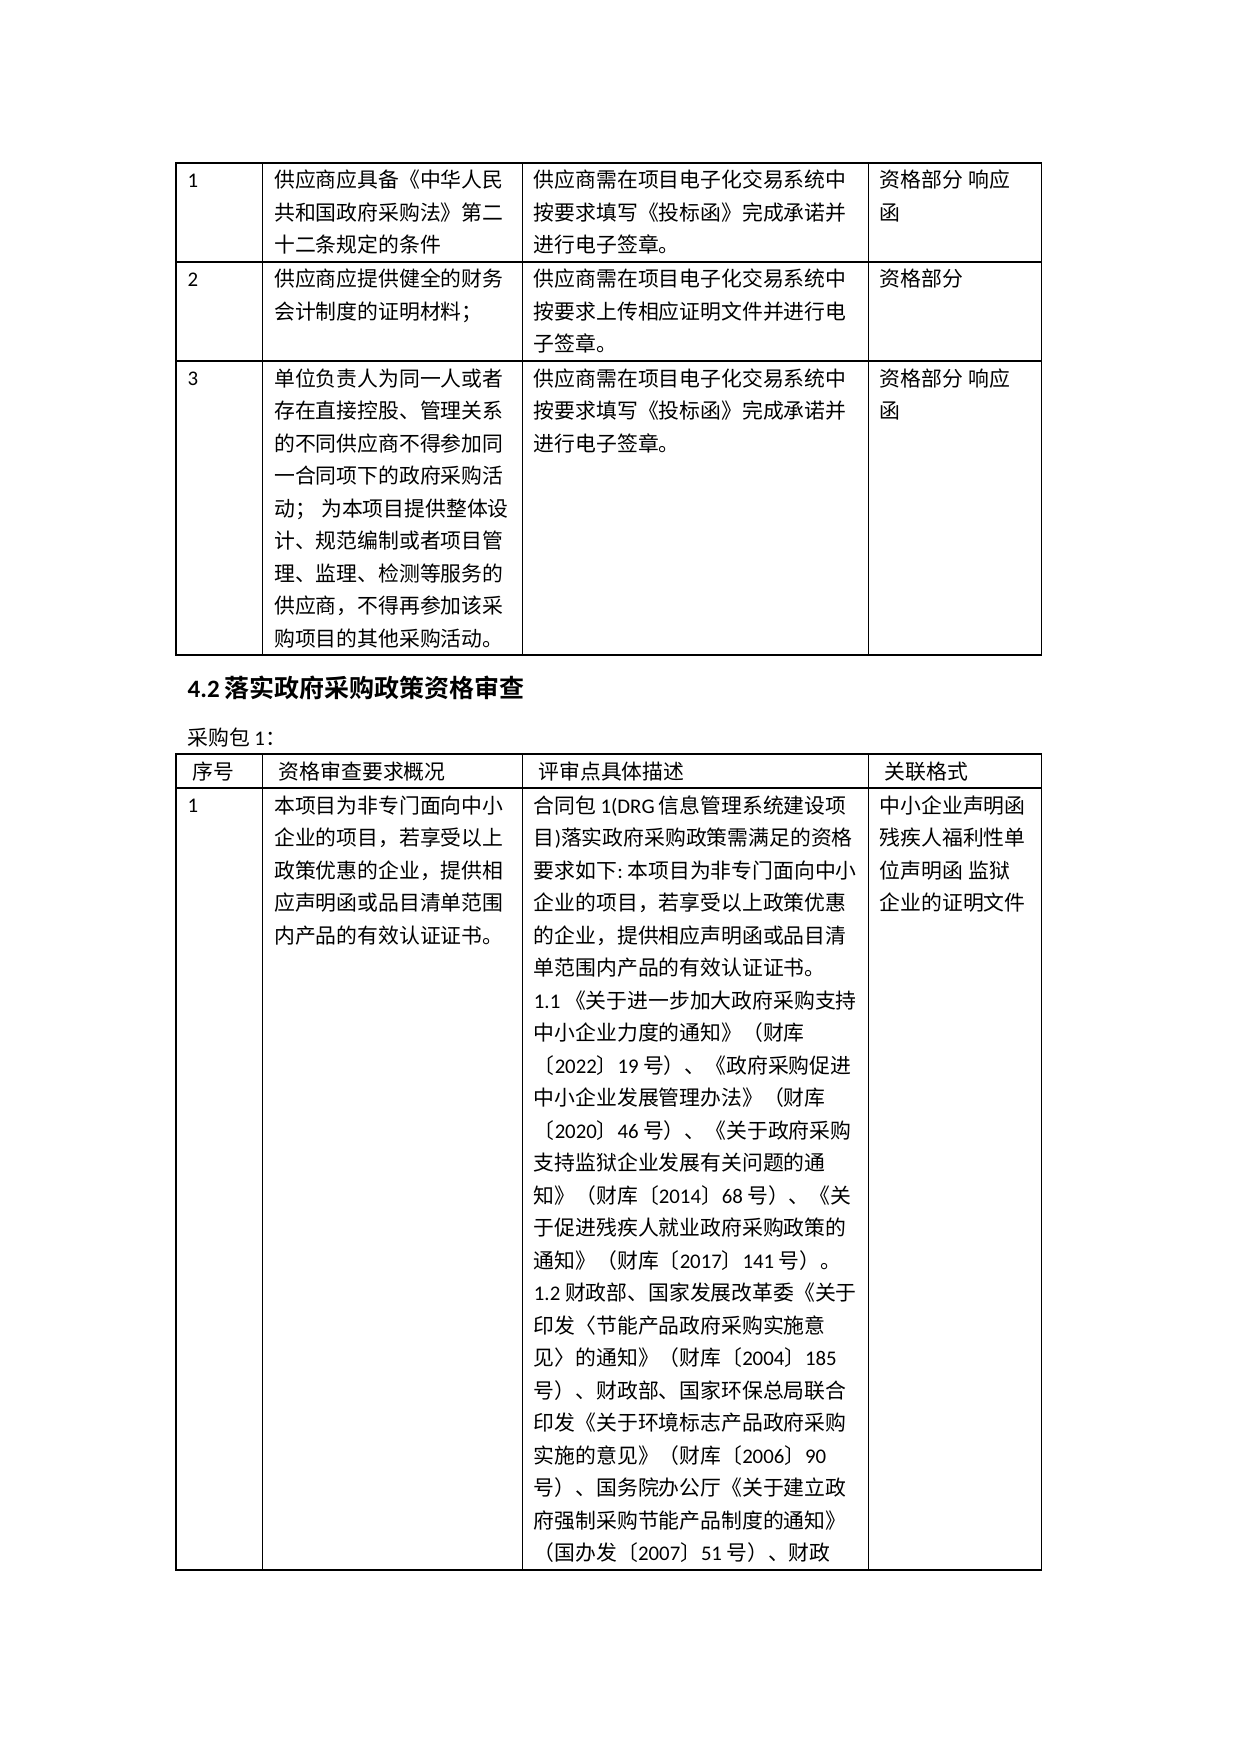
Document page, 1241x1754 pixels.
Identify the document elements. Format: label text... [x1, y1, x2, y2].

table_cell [263, 789, 522, 1569]
text 4.2落实政府采购政策资格审查 [187, 656, 1053, 721]
table_cell 2 [177, 263, 262, 360]
table_cell 资格部分 响应函 [869, 164, 1041, 261]
table_cell 资格部分 [869, 263, 1041, 360]
table_header 资格审查要求概况 [263, 755, 522, 787]
table_cell 资格部分 响应函 [869, 362, 1041, 654]
table_cell 供应商需在项目电子化交易系统中按要求填写《投标函》完成承诺并进行电子签章。 [523, 362, 868, 654]
text 采购包1： [187, 721, 1053, 753]
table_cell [523, 789, 868, 1569]
table_cell 单位负责人为同一人或者存在直接控股、管理关系的不同供应商不得参加同一合同项下的政府采购活动； 为本项目提供整体设计、规范编制或者项目管理、监理、检测等服务的供应商，不得再参加该采购项目的其他采购活动。 [263, 362, 522, 654]
table_header 关联格式 [869, 755, 1041, 787]
table_header 评审点具体描述 [523, 755, 868, 787]
table_cell 1 [177, 789, 262, 1569]
table_header 序号 [177, 755, 262, 787]
table_cell 供应商需在项目电子化交易系统中按要求填写《投标函》完成承诺并进行电子签章。 [523, 164, 868, 261]
table_cell 1 [177, 164, 262, 261]
table_cell 供应商应具备《中华人民共和国政府采购法》第二十二条规定的条件 [263, 164, 522, 261]
table_cell 供应商应提供健全的财务会计制度的证明材料； [263, 263, 522, 360]
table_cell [869, 789, 1041, 1569]
table_cell 供应商需在项目电子化交易系统中按要求上传相应证明文件并进行电子签章。 [523, 263, 868, 360]
table_cell 3 [177, 362, 262, 654]
